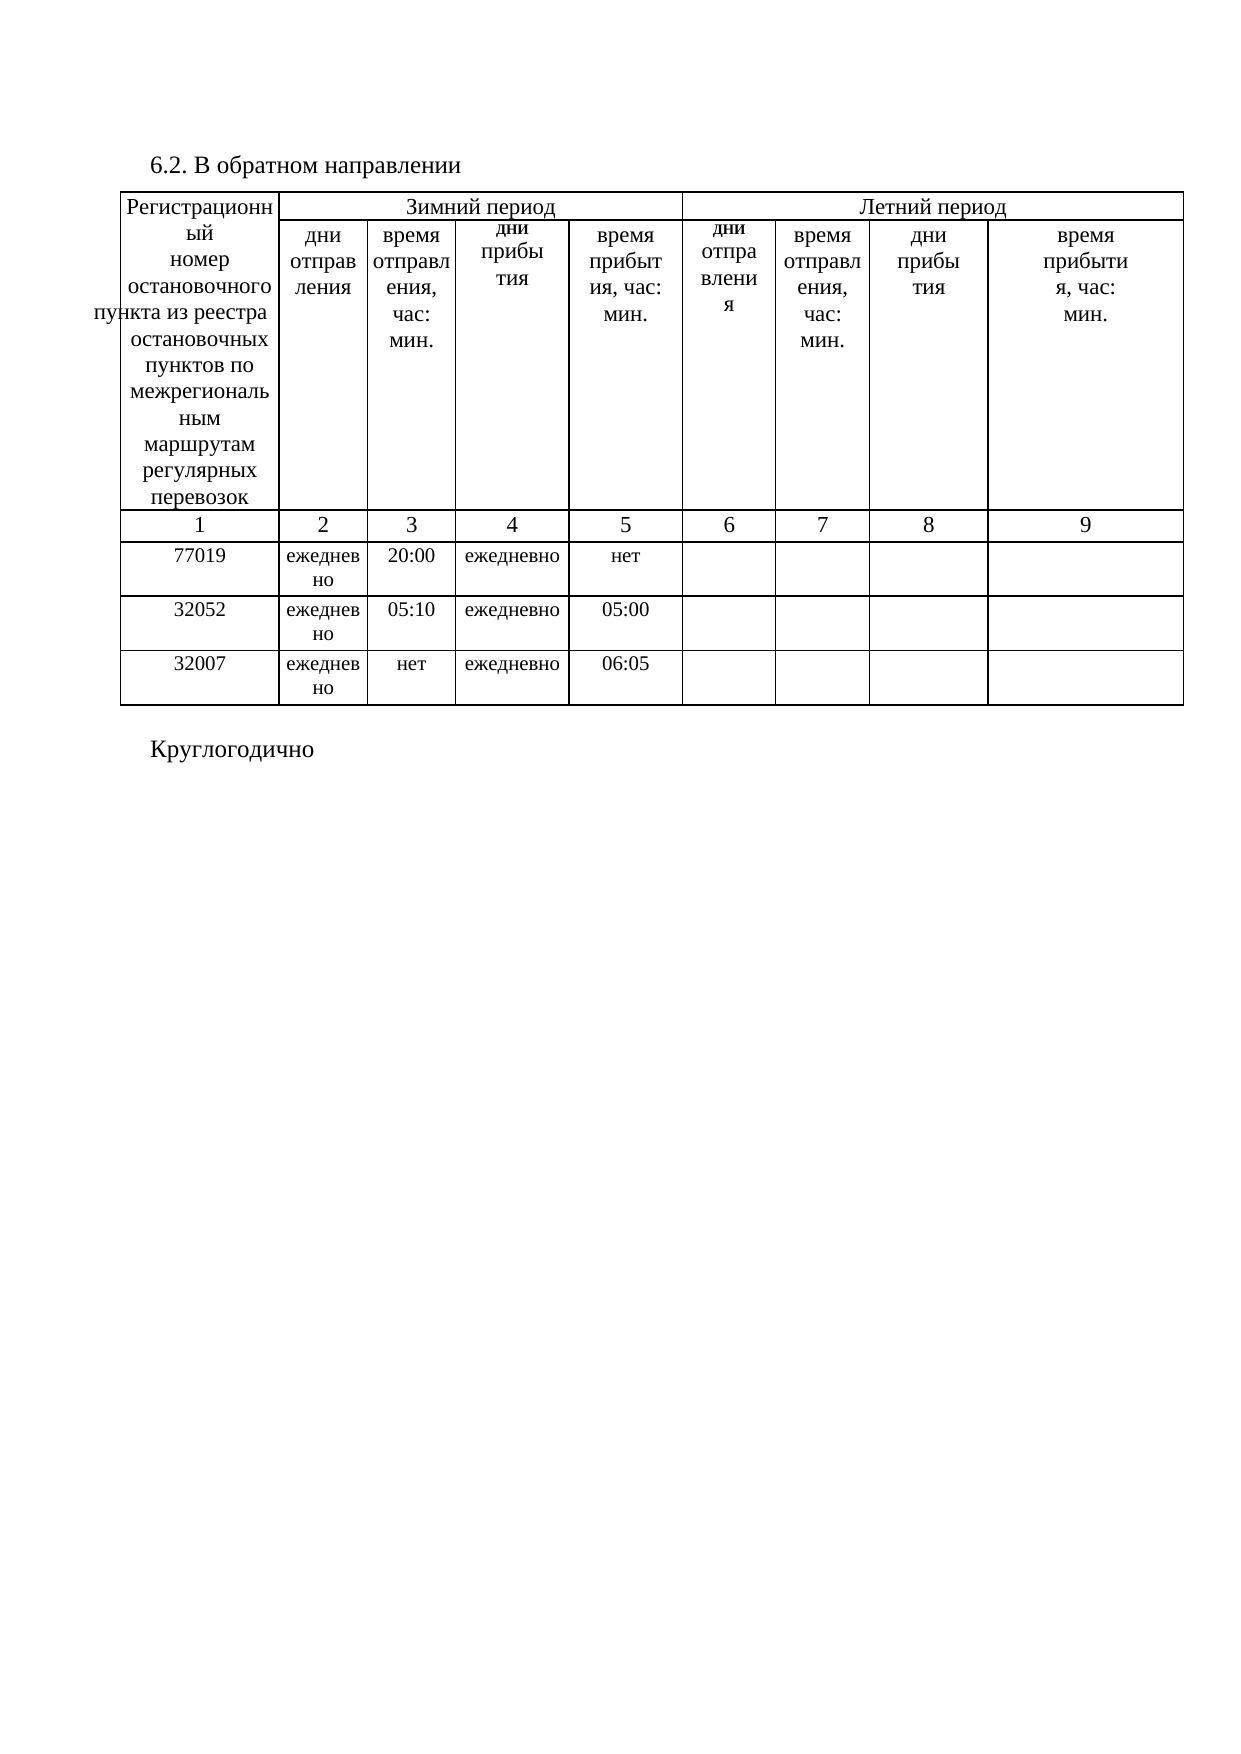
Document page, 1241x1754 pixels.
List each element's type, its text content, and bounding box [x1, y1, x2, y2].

table_cell время прибыт ия, час: мин. [570, 221, 682, 509]
table_cell 3 [368, 511, 455, 541]
table_header Летний период [683, 193, 1183, 219]
table_cell 06:05 [570, 651, 682, 704]
table_cell [683, 597, 775, 650]
table_cell [776, 651, 869, 704]
table_cell 4 [456, 511, 568, 541]
table_cell нет [570, 543, 682, 595]
table_cell 1 [121, 511, 278, 541]
table_header Зимний период [280, 193, 682, 219]
table_cell [989, 651, 1183, 704]
table_cell [870, 651, 987, 704]
table_cell [683, 543, 775, 595]
table_cell ежедневно [280, 651, 367, 704]
table_cell время прибыти я, час: мин. [989, 221, 1183, 509]
table_cell [989, 597, 1183, 650]
table_cell нет [368, 651, 455, 704]
table_cell ДНИ прибы тия [456, 221, 568, 509]
table_cell 05:00 [570, 597, 682, 650]
text Круглогодично [150, 734, 1090, 763]
table_cell ежедневно [280, 597, 367, 650]
table_cell [776, 597, 869, 650]
table_cell 5 [570, 511, 682, 541]
table_cell 8 [870, 511, 987, 541]
text 6.2. В обратном направлении [150, 150, 1090, 179]
table_cell ежедневно [456, 651, 568, 704]
table_cell 32007 [121, 651, 278, 704]
table_cell ДНИ отпра влени я [683, 221, 775, 509]
table_cell 05:10 [368, 597, 455, 650]
table_cell дни отправ ления [280, 221, 367, 509]
table_cell время отправл ения, час: мин. [776, 221, 869, 509]
table_cell 77019 [121, 543, 278, 595]
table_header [121, 193, 278, 509]
table_cell 20:00 [368, 543, 455, 595]
table_cell дни прибы тия [870, 221, 987, 509]
table_cell [870, 597, 987, 650]
table_cell 9 [989, 511, 1183, 541]
table_cell [989, 543, 1183, 595]
table_cell [776, 543, 869, 595]
table_cell 32052 [121, 597, 278, 650]
table_cell время отправл ения, час: мин. [368, 221, 455, 509]
table_cell [683, 651, 775, 704]
table_cell ежедневно [280, 543, 367, 595]
table_cell 7 [776, 511, 869, 541]
table_cell ежедневно [456, 597, 568, 650]
table_cell ежедневно [456, 543, 568, 595]
table_cell 2 [280, 511, 367, 541]
table_cell 6 [683, 511, 775, 541]
table_cell [870, 543, 987, 595]
